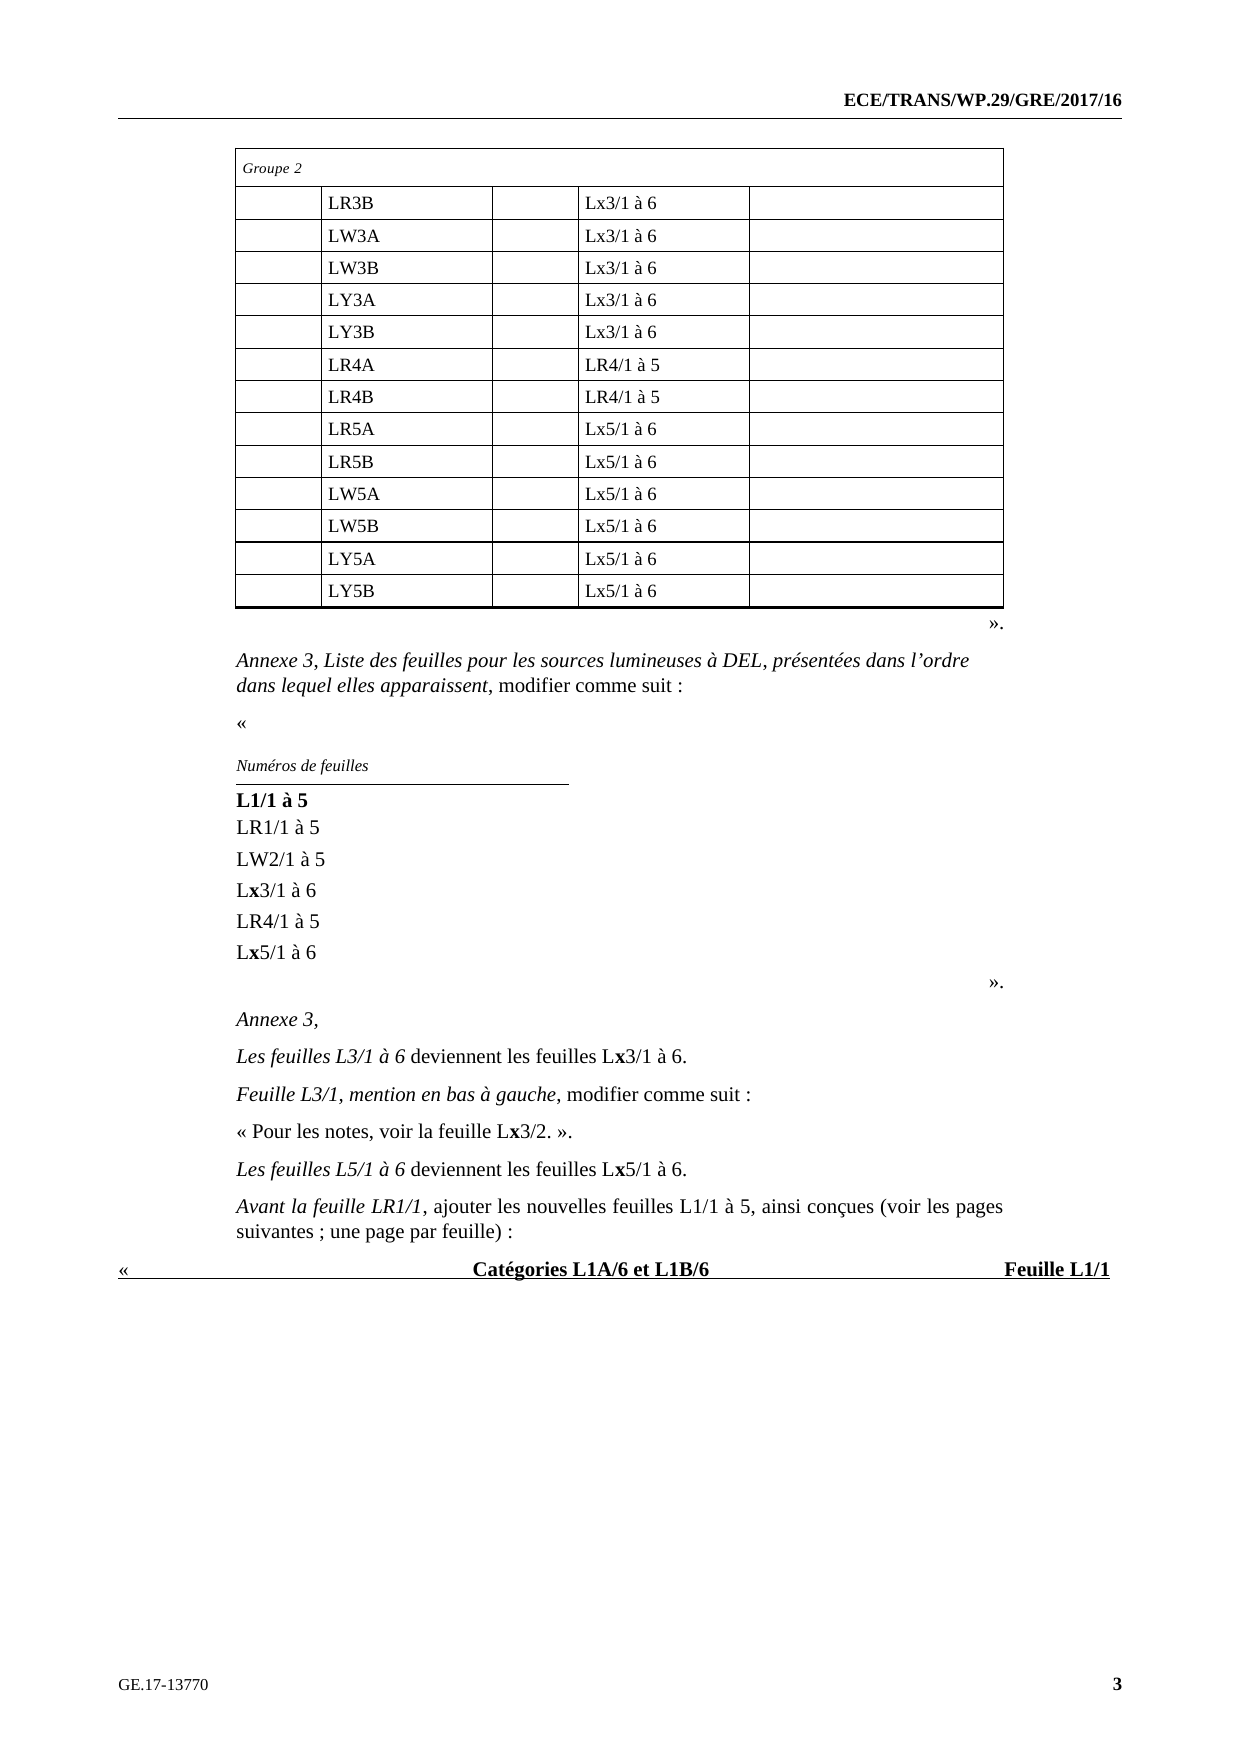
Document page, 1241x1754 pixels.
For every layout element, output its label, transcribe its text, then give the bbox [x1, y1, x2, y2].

table_cell LW5B [322, 510, 492, 541]
table_cell Lx3/1 à 6 [579, 220, 749, 251]
text Les feuilles L3/1 à 6 deviennent les feuilles Lx3/1 à 6. [236, 1043, 1004, 1068]
table_cell [236, 284, 321, 315]
table_cell [236, 187, 321, 218]
table_cell [493, 187, 578, 218]
text Annexe 3, Liste des feuilles pour les sources lumineuses à DEL, présentées dans l’ordre dans lequel elles apparaissent, modifier comme suit : [236, 647, 1004, 697]
table_cell [493, 284, 578, 315]
text ». [236, 968, 1004, 993]
table_cell [236, 510, 321, 541]
table_cell [493, 510, 578, 541]
table_cell [236, 543, 321, 574]
table_cell Lx5/1 à 6 [579, 543, 749, 574]
table_cell [236, 446, 321, 477]
table_cell [236, 252, 321, 283]
table_cell [236, 381, 321, 412]
table_cell [493, 381, 578, 412]
table_cell LR4A [322, 349, 492, 380]
table_cell [750, 478, 1003, 509]
table_cell [750, 413, 1003, 444]
table_cell [493, 478, 578, 509]
table_cell [493, 220, 578, 251]
table_cell [750, 252, 1003, 283]
table_cell [750, 575, 1003, 606]
table_cell LR3B [322, 187, 492, 218]
text « [236, 709, 1004, 734]
table_cell LW3B [322, 252, 492, 283]
table_cell [750, 349, 1003, 380]
table_cell [493, 252, 578, 283]
table_cell Lx3/1 à 6 [579, 252, 749, 283]
table_cell [750, 381, 1003, 412]
text Les feuilles L5/1 à 6 deviennent les feuilles Lx5/1 à 6. [236, 1156, 1004, 1181]
table_cell Lx5/1 à 6 [236, 937, 569, 968]
table_cell Lx3/1 à 6 [579, 316, 749, 348]
text Annexe 3, [236, 1006, 1004, 1031]
table_cell Lx5/1 à 6 [579, 575, 749, 606]
table_cell [493, 543, 578, 574]
table_cell Lx5/1 à 6 [579, 413, 749, 444]
table_cell Lx3/1 à 6 [579, 284, 749, 315]
table_cell [750, 284, 1003, 315]
text « Catégories L1A/6 et L1B/6 Feuille L1/1 [118, 1256, 1122, 1281]
table_cell LY3B [322, 316, 492, 348]
table_cell Lx3/1 à 6 [236, 875, 569, 906]
table_cell LW3A [322, 220, 492, 251]
text Avant la feuille LR1/1, ajouter les nouvelles feuilles L1/1 à 5, ainsi conçues (voir les pages suivantes ; une page par feuille) : [236, 1193, 1004, 1243]
table_cell [750, 316, 1003, 348]
table_cell [236, 575, 321, 606]
table_cell [750, 510, 1003, 541]
text ». [236, 609, 1004, 634]
table_cell LY5B [322, 575, 492, 606]
text Feuille L3/1, mention en bas à gauche, modifier comme suit : [236, 1081, 1004, 1106]
table_cell [236, 220, 321, 251]
table_cell LR5B [322, 446, 492, 477]
table_cell LW5A [322, 478, 492, 509]
table_cell L1/1 à 5 LR1/1 à 5 [236, 785, 569, 843]
table_cell [750, 543, 1003, 574]
table_cell [750, 446, 1003, 477]
table_cell Lx5/1 à 6 [579, 478, 749, 509]
table_cell LW2/1 à 5 [236, 844, 569, 875]
table_cell [236, 478, 321, 509]
table_cell [493, 446, 578, 477]
table_cell LR4/1 à 5 [579, 349, 749, 380]
table_cell LR5A [322, 413, 492, 444]
text « Pour les notes, voir la feuille Lx3/2. ». [236, 1118, 1004, 1143]
table_cell [493, 316, 578, 348]
table_cell [493, 575, 578, 606]
table_cell LR4/1 à 5 [236, 906, 569, 937]
table_cell [236, 349, 321, 380]
table_header Groupe 2 [236, 149, 1003, 186]
table_cell [236, 316, 321, 348]
table_cell [750, 220, 1003, 251]
table_header Numéros de feuilles [236, 747, 569, 784]
table_cell [493, 413, 578, 444]
table_cell LY3A [322, 284, 492, 315]
table_cell [493, 349, 578, 380]
table_cell Lx3/1 à 6 [579, 187, 749, 218]
table_cell [750, 187, 1003, 218]
table_cell LR4/1 à 5 [579, 381, 749, 412]
table_cell LR4B [322, 381, 492, 412]
table_cell [236, 413, 321, 444]
table_cell Lx5/1 à 6 [579, 446, 749, 477]
table_cell Lx5/1 à 6 [579, 510, 749, 541]
table_cell LY5A [322, 543, 492, 574]
